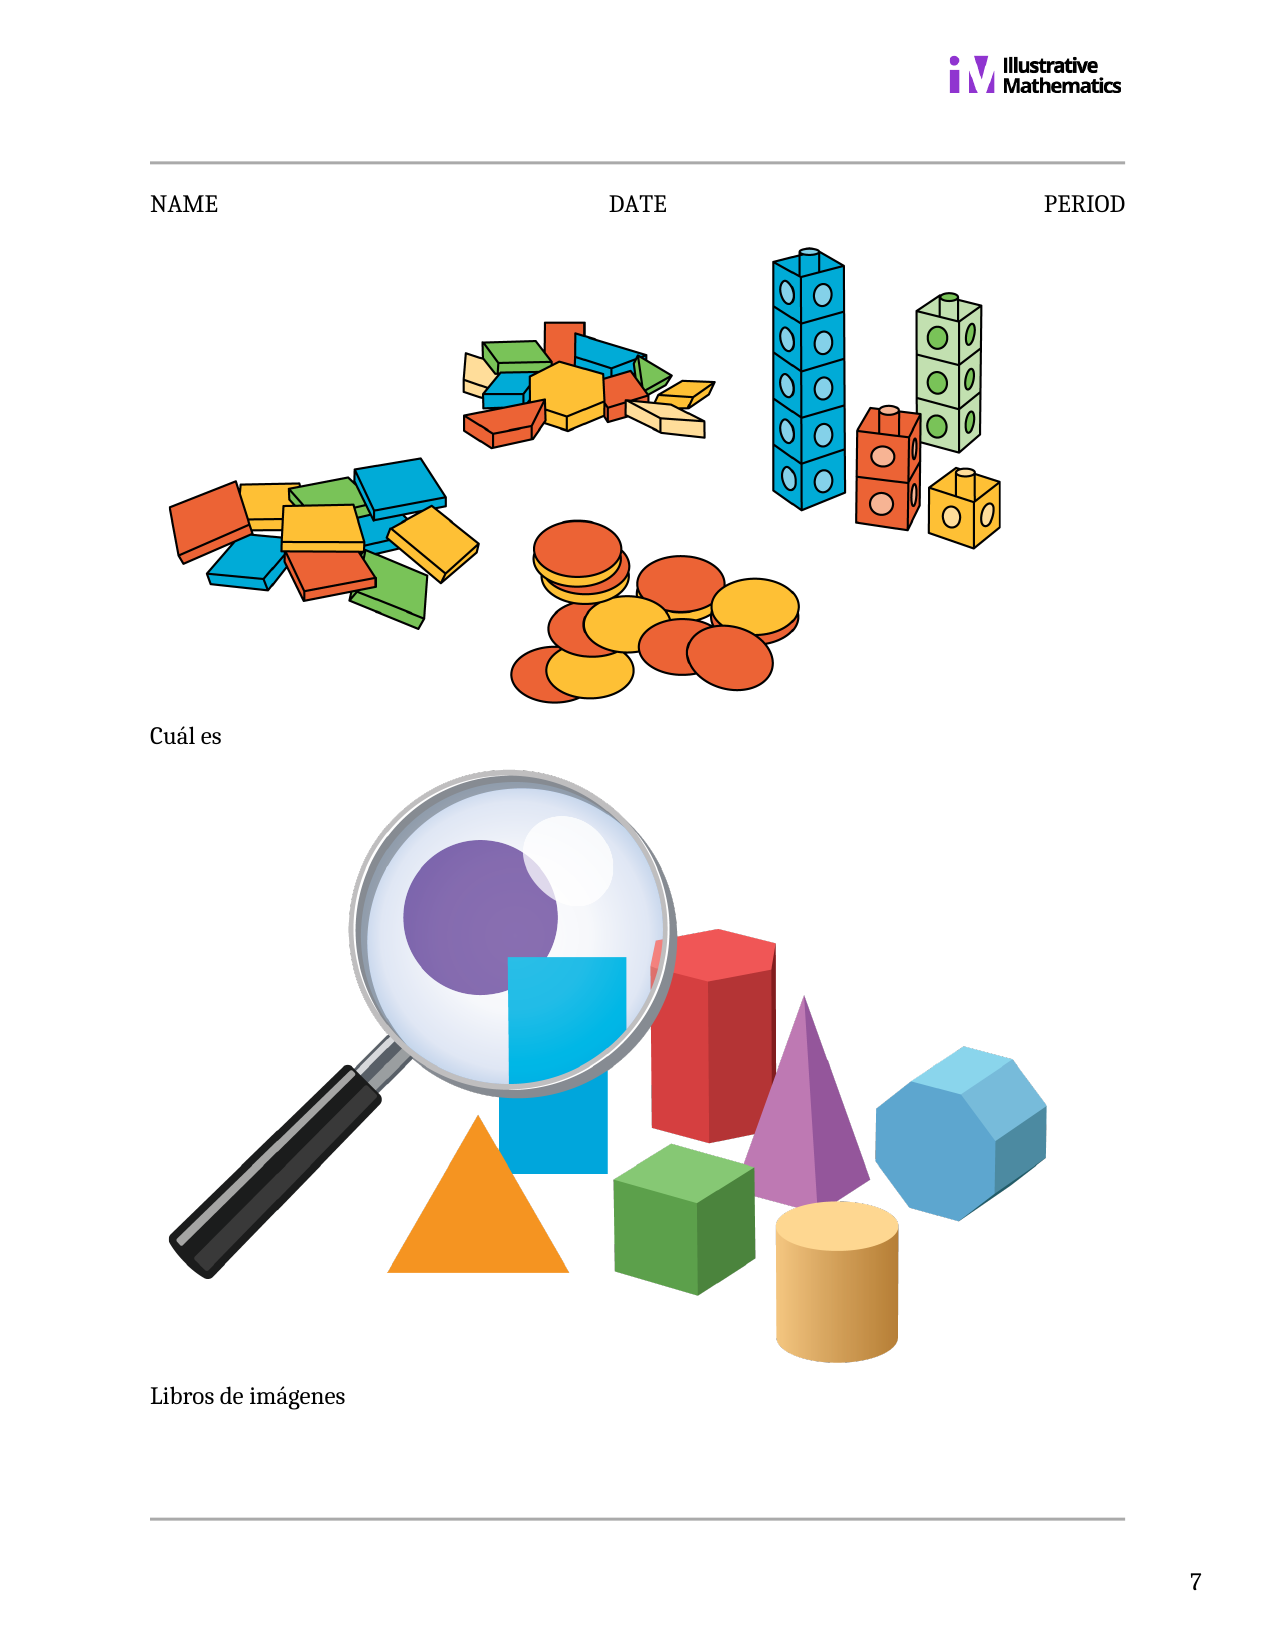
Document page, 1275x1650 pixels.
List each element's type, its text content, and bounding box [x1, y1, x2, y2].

text Libros de imágenes [150, 1382, 1125, 1410]
picture [168, 247, 1001, 704]
picture [168, 769, 1047, 1363]
text Cuál es [150, 722, 1125, 751]
picture [949, 55, 1121, 93]
